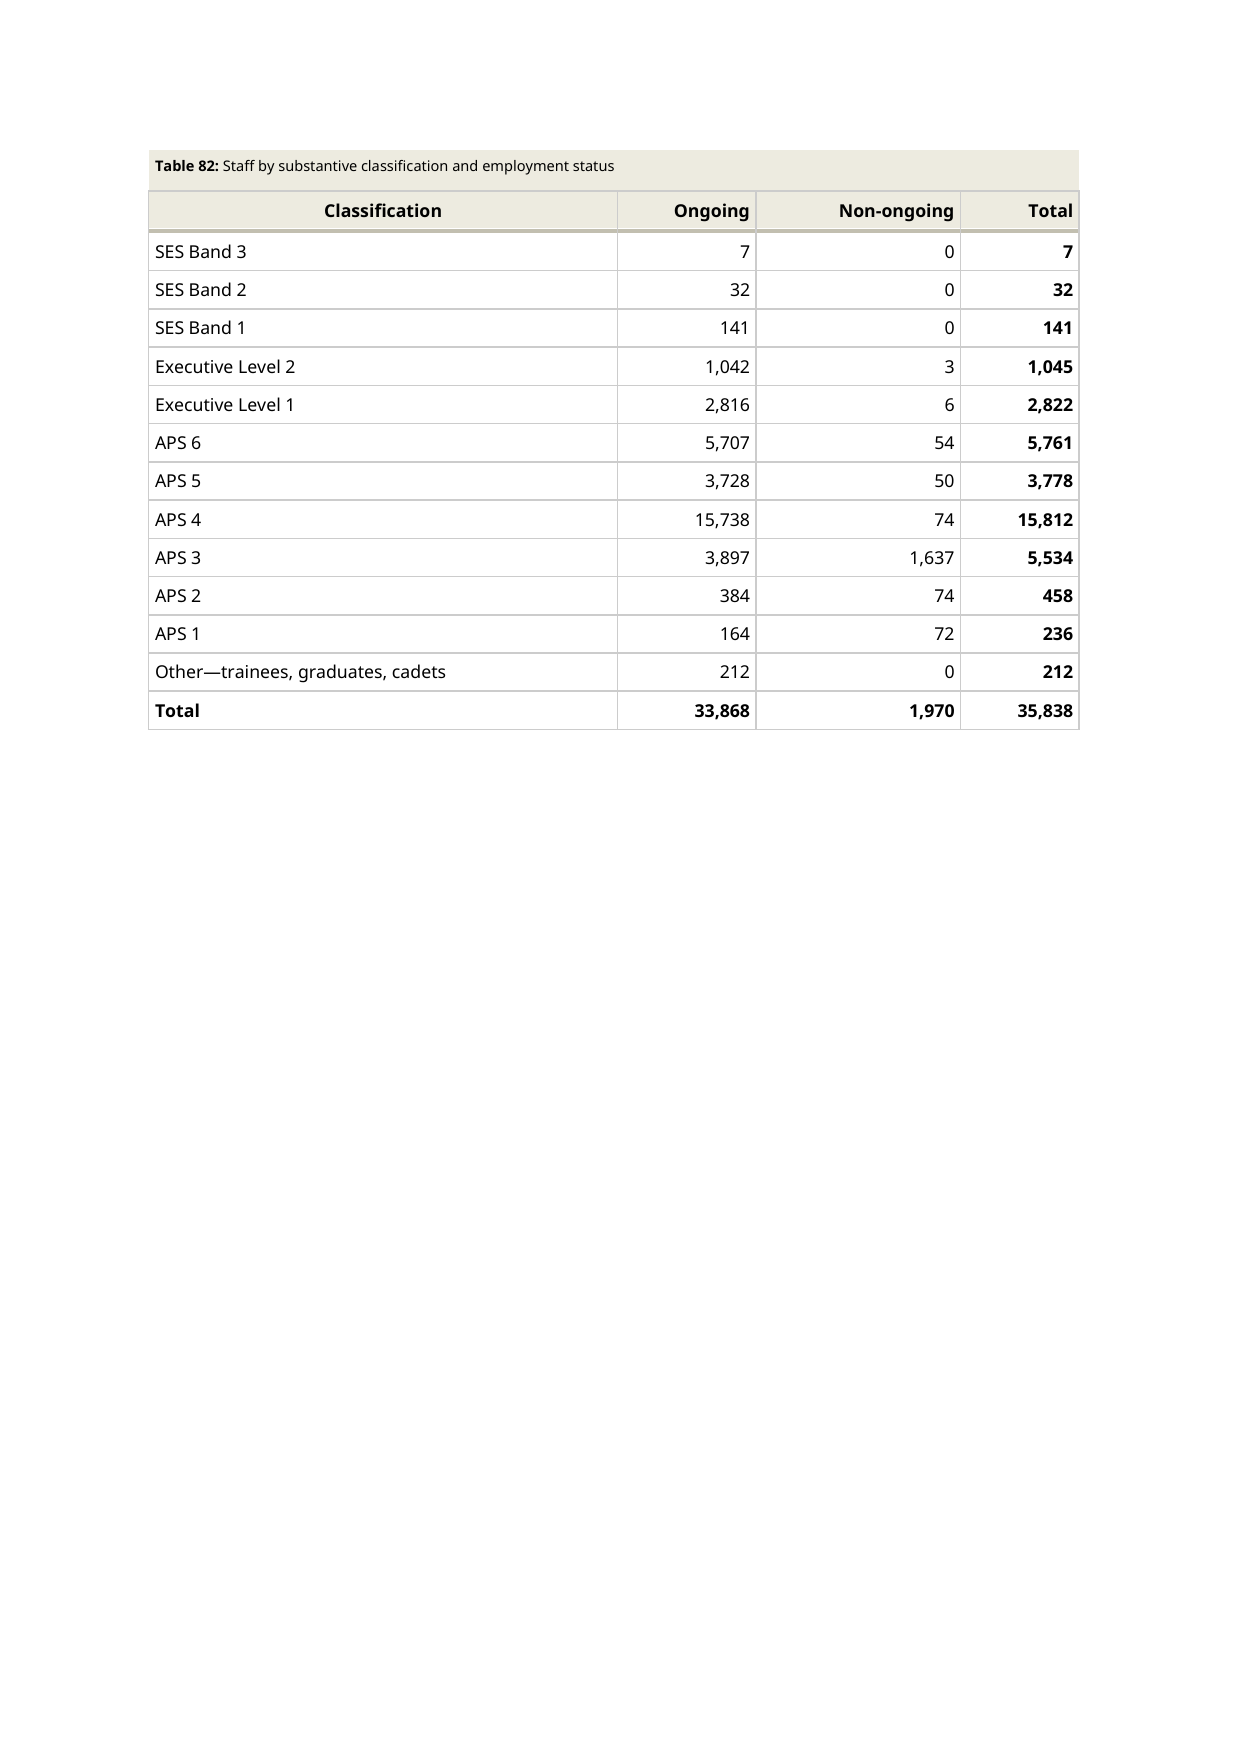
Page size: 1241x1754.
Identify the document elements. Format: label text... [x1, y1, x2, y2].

table_cell APS 4 [149, 501, 617, 537]
table_cell Other—trainees, graduates, cadets [149, 654, 617, 690]
table_cell 15,738 [618, 501, 755, 537]
table_cell 458 [961, 577, 1078, 614]
table_cell Ongoing [618, 192, 755, 228]
table_cell 2,816 [618, 386, 755, 423]
table_cell 35,838 [961, 692, 1078, 728]
table_cell APS 6 [149, 424, 617, 461]
table_cell 384 [618, 577, 755, 614]
table_cell 5,534 [961, 539, 1078, 576]
table_cell Executive Level 1 [149, 386, 617, 423]
table_header Table 82: Staff by substantive classification and employment status [149, 150, 1079, 190]
table_cell 141 [618, 310, 755, 346]
table_cell 1,042 [618, 348, 755, 384]
table_cell 212 [618, 654, 755, 690]
table_cell 141 [961, 310, 1078, 346]
table_cell APS 5 [149, 463, 617, 499]
table_cell 6 [757, 386, 960, 423]
table_cell 74 [757, 501, 960, 537]
table_cell 0 [757, 233, 960, 270]
table_cell 7 [961, 233, 1078, 270]
table_cell 1,045 [961, 348, 1078, 384]
table_cell Executive Level 2 [149, 348, 617, 384]
table_cell SES Band 1 [149, 310, 617, 346]
table_cell Total [961, 192, 1078, 228]
table_cell 32 [618, 271, 755, 308]
table_cell 1,637 [757, 539, 960, 576]
table_cell APS 2 [149, 577, 617, 614]
table_cell SES Band 2 [149, 271, 617, 308]
table_cell 0 [757, 310, 960, 346]
table_cell 54 [757, 424, 960, 461]
table_cell 164 [618, 616, 755, 652]
table_cell 0 [757, 654, 960, 690]
table_cell 3,897 [618, 539, 755, 576]
table_cell 74 [757, 577, 960, 614]
table_cell 50 [757, 463, 960, 499]
table_cell 5,707 [618, 424, 755, 461]
table_cell Classification [149, 192, 617, 228]
table_cell 32 [961, 271, 1078, 308]
table_cell Non-ongoing [757, 192, 960, 228]
table_cell 2,822 [961, 386, 1078, 423]
table_cell 3 [757, 348, 960, 384]
table_cell 33,868 [618, 692, 755, 728]
table_cell 5,761 [961, 424, 1078, 461]
table_cell 1,970 [757, 692, 960, 728]
table_cell APS 3 [149, 539, 617, 576]
table_cell 15,812 [961, 501, 1078, 537]
table_cell 212 [961, 654, 1078, 690]
table_cell APS 1 [149, 616, 617, 652]
table_cell 0 [757, 271, 960, 308]
table_cell 3,778 [961, 463, 1078, 499]
table_cell 3,728 [618, 463, 755, 499]
table_cell 236 [961, 616, 1078, 652]
table_cell 72 [757, 616, 960, 652]
table_cell 7 [618, 233, 755, 270]
table_cell SES Band 3 [149, 233, 617, 270]
table_cell Total [149, 692, 617, 728]
